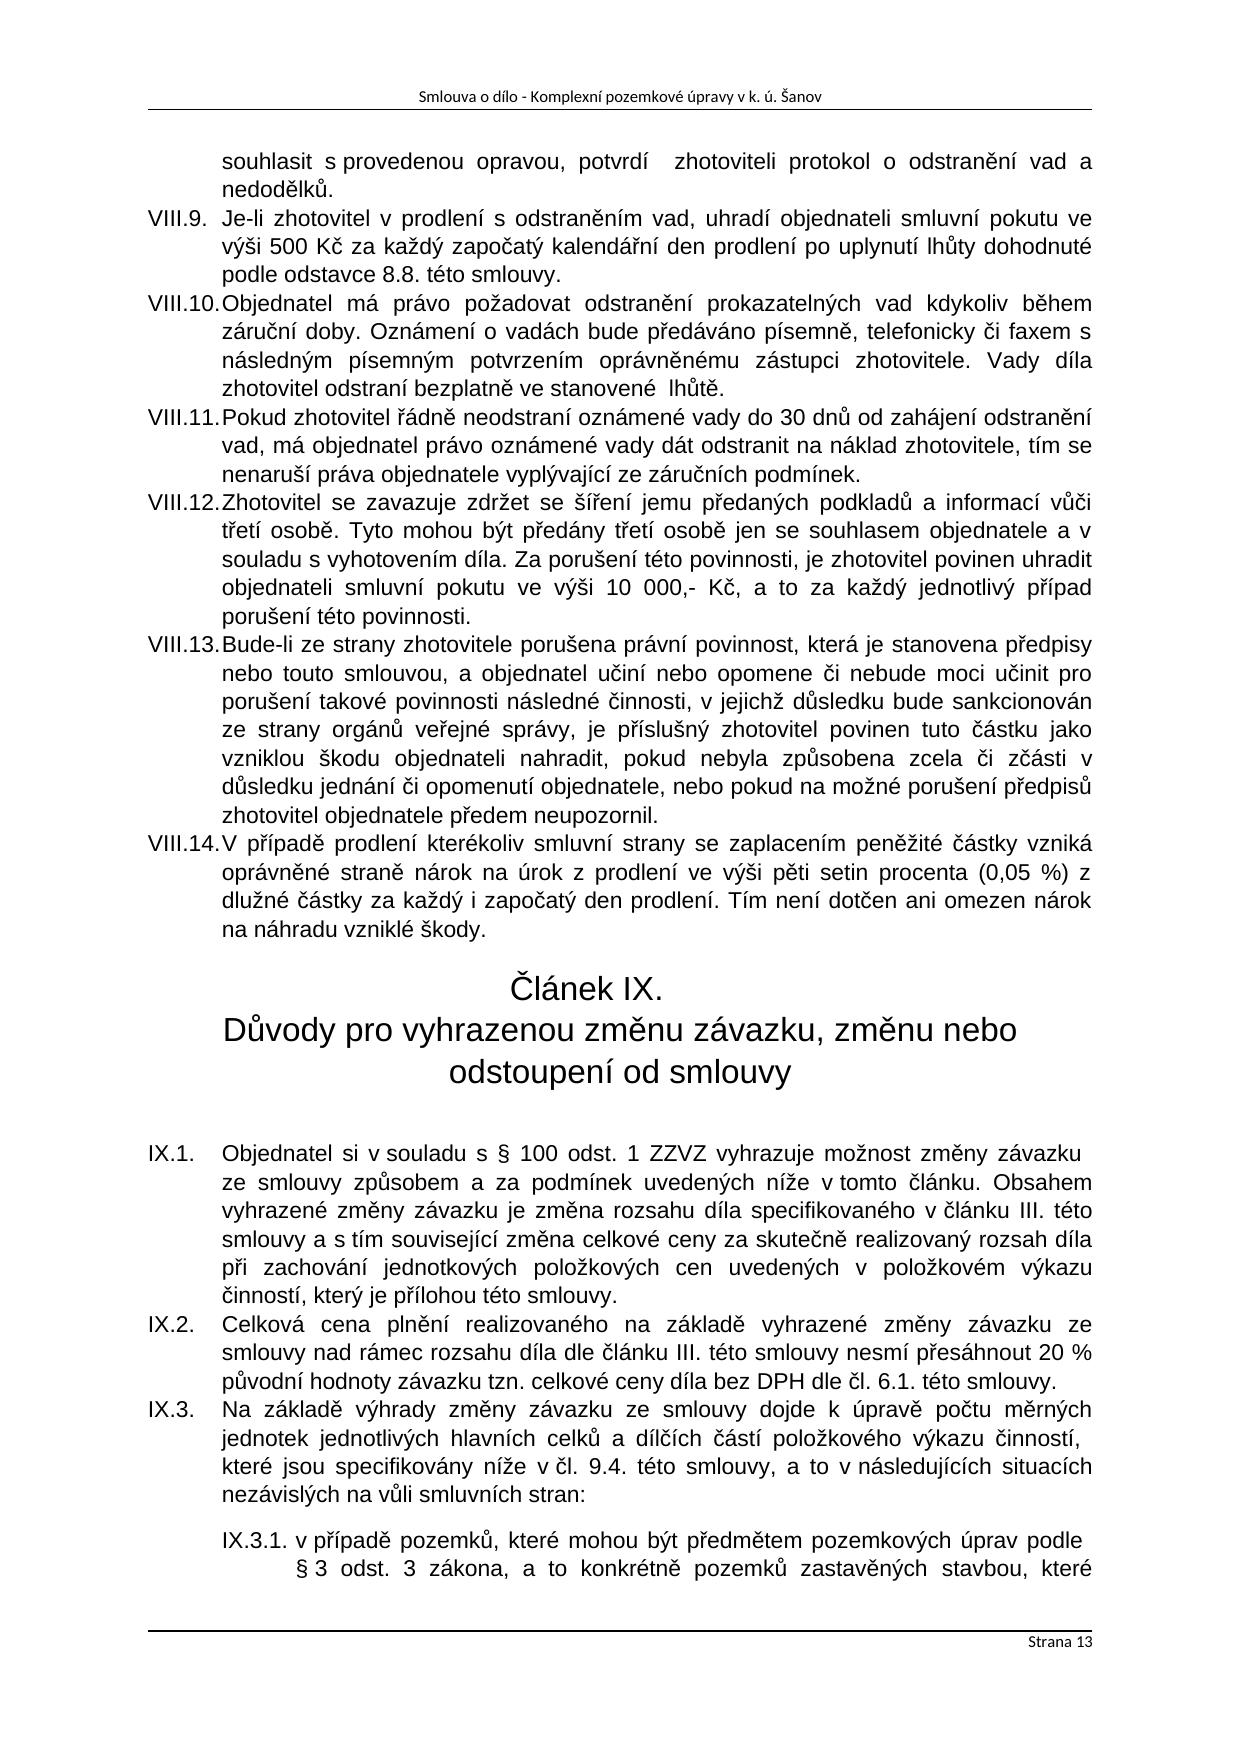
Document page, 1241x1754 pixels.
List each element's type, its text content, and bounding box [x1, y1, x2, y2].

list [148, 148, 1092, 202]
list Objednatel si v souladu s § 100 odst. 1 ZZVZ vyhrazuje možnost změny závazku ze smlouvy způsobem a za podmínek uvedených níže v tomto článku. Obsahem vyhrazené změny závazku je změna rozsahu díla specifikovaného v článku III. této smlouvy a s tím související změna celkové ceny za skutečně realizovaný rozsah díla při zachování jednotkových položkových cen uvedených v položkovém výkazu činností, který je přílohou této smlouvy. [148, 1140, 1092, 1309]
list Na základě výhrady změny závazku ze smlouvy dojde k úpravě počtu měrných jednotek jednotlivých hlavních celků a dílčích částí položkového výkazu činností, které jsou specifikovány níže v čl. 9.4. této smlouvy, a to v následujících situacích nezávislých na vůli smluvních stran: [148, 1396, 1092, 1508]
list Zhotovitel se zavazuje zdržet se šíření jemu předaných podkladů a informací vůči třetí osobě. Tyto mohou být předány třetí osobě jen se souhlasem objednatele a v souladu s vyhotovením díla. Za porušení této povinnosti, je zhotovitel povinen uhradit objednateli smluvní pokutu ve výši 10 000,- Kč, a to za každý jednotlivý případ porušení této povinnosti. [148, 489, 1092, 629]
list Celková cena plnění realizovaného na základě vyhrazené změny závazku ze smlouvy nad rámec rozsahu díla dle článku III. této smlouvy nesmí přesáhnout 20 % původní hodnoty závazku tzn. celkové ceny díla bez DPH dle čl. 6.1. této smlouvy. [148, 1311, 1092, 1394]
list Pokud zhotovitel řádně neodstraní oznámené vady do 30 dnů od zahájení odstranění vad, má objednatel právo oznámené vady dát odstranit na náklad zhotovitele, tím se nenaruší práva objednatele vyplývající ze záručních podmínek. [148, 404, 1092, 487]
list Objednatel má právo požadovat odstranění prokazatelných vad kdykoliv během záruční doby. Oznámení o vadách bude předáváno písemně, telefonicky či faxem s následným písemným potvrzením oprávněnému zástupci zhotovitele. Vady díla zhotovitel odstraní bezplatně ve stanovené lhůtě. [148, 290, 1092, 402]
list Je-li zhotovitel v prodlení s odstraněním vad, uhradí objednateli smluvní pokutu ve výši 500 Kč za každý započatý kalendářní den prodlení po uplynutí lhůty dohodnuté podle odstavce 8.8. této smlouvy. [148, 204, 1092, 288]
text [222, 1527, 1092, 1581]
list Bude-li ze strany zhotovitele porušena právní povinnost, která je stanovena předpisy nebo touto smlouvou, a objednatel učiní nebo opomene či nebude moci učinit pro porušení takové povinnosti následné činnosti, v jejichž důsledku bude sankcionován ze strany orgánů veřejné správy, je příslušný zhotovitel povinen tuto částku jako vzniklou škodu objednateli nahradit, pokud nebyla způsobena zcela či zčásti v důsledku jednání či opomenutí objednatele, nebo pokud na možné porušení předpisů zhotovitel objednatele předem neupozornil. [148, 631, 1092, 828]
subtitle Důvody pro vyhrazenou změnu závazku, změnu nebo odstoupení od smlouvy [148, 969, 1092, 1090]
list V případě prodlení kterékoliv smluvní strany se zaplacením peněžité částky vzniká oprávněné straně nárok na úrok z prodlení ve výši pěti setin procenta (0,05 %) z dlužné částky za každý i započatý den prodlení. Tím není dotčen ani omezen nárok na náhradu vzniklé škody. [148, 830, 1092, 942]
